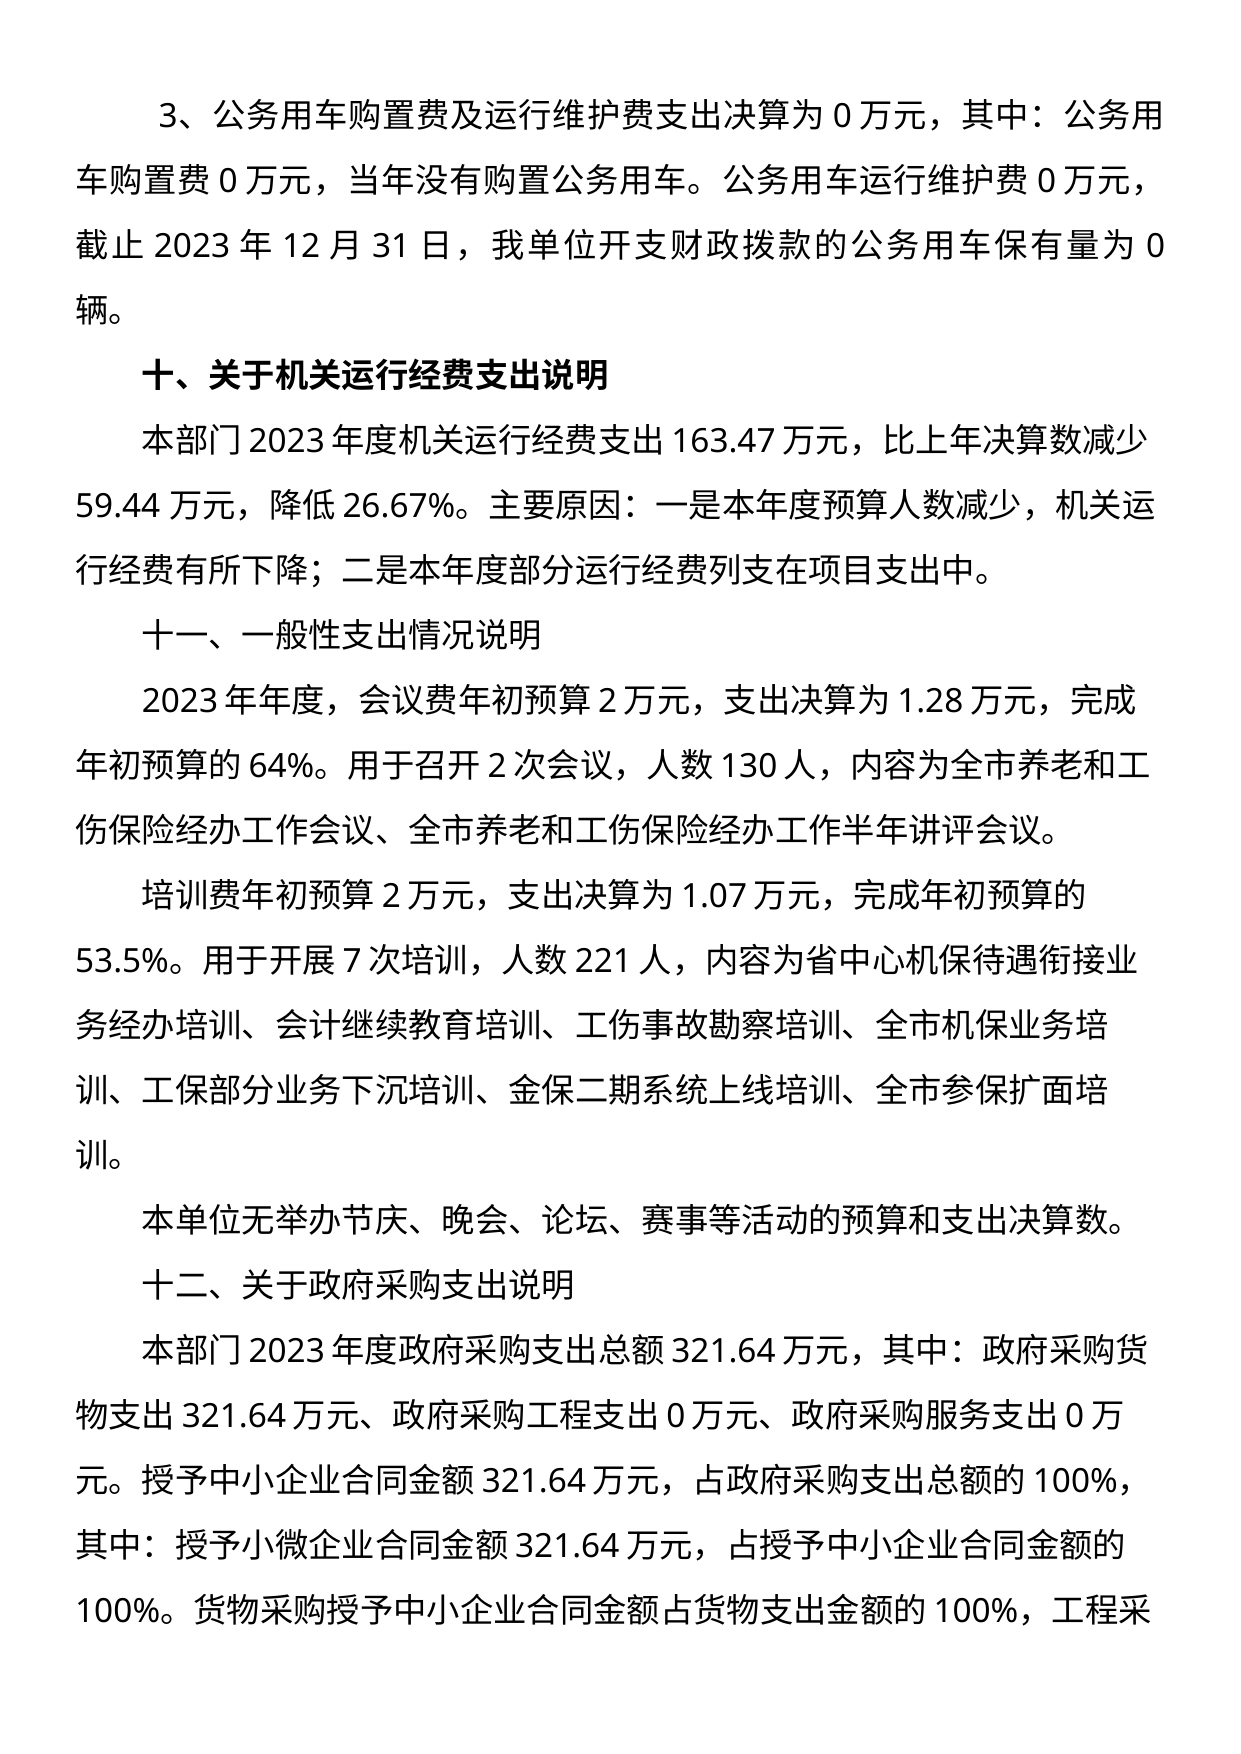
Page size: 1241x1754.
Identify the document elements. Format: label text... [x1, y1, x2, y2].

text 十、关于机关运行经费支出说明 [75, 341, 1165, 406]
list 本部门2023年度机关运行经费支出163.47万元，比上年决算数减少59.44 万元，降低26.67%。主要原因：一是本年度预算人数减少，机关运行经费有所下降；二是本年度部分运行经费列支在项目支出中。 [75, 406, 1165, 601]
text 十二、关于政府采购支出说明 [75, 1251, 1165, 1316]
text 3、公务用车购置费及运行维护费支出决算为0万元，其中：公务用车购置费0万元，当年没有购置公务用车。公务用车运行维护费0万元，截止2023年12月31日，我单位开支财政拨款的公务用车保有量为0辆。 [75, 81, 1165, 341]
list 本单位无举办节庆、晚会、论坛、赛事等活动的预算和支出决算数。 [75, 1186, 1165, 1251]
list 培训费年初预算2万元，支出决算为1.07万元，完成年初预算的53.5%。用于开展7次培训，人数221人，内容为省中心机保待遇衔接业务经办培训、会计继续教育培训、工伤事故勘察培训、全市机保业务培训、工保部分业务下沉培训、金保二期系统上线培训、全市参保扩面培训。 [75, 861, 1165, 1186]
text 十一、一般性支出情况说明 [75, 601, 1165, 666]
text 2023年年度，会议费年初预算2万元，支出决算为1.28万元，完成年初预算的64%。用于召开2次会议，人数130人，内容为全市养老和工伤保险经办工作会议、全市养老和工伤保险经办工作半年讲评会议。 [75, 666, 1165, 861]
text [75, 1316, 1165, 1641]
